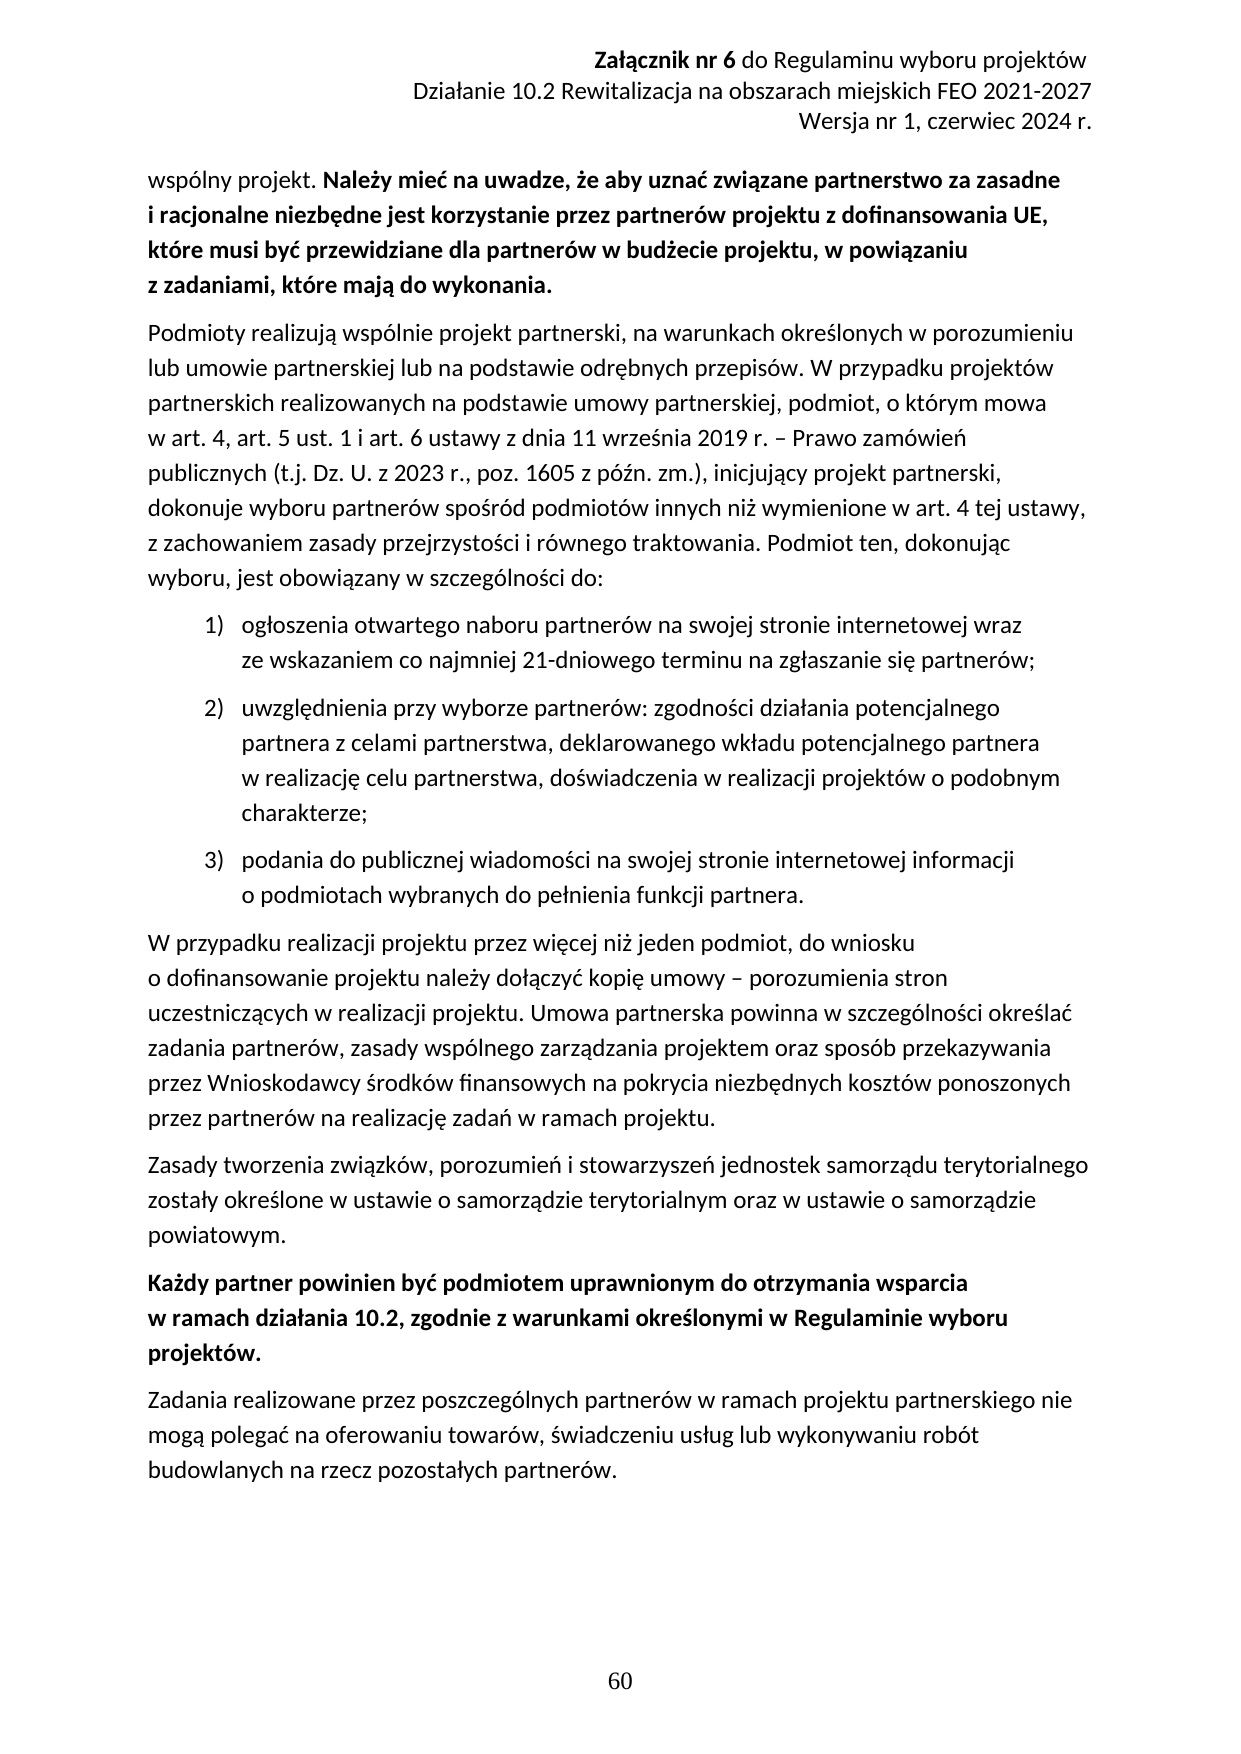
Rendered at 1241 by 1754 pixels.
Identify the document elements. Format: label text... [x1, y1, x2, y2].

text Każdy partner powinien być podmiotem uprawnionym do otrzymania wsparcia w ramach działania 10.2, zgodnie z warunkami określonymi w Regulaminie wyboru projektów. [148, 1267, 1092, 1368]
list podania do publicznej wiadomości na swojej stronie internetowej informacji o podmiotach wybranych do pełnienia funkcji partnera. [204, 844, 1092, 910]
text W przypadku realizacji projektu przez więcej niż jeden podmiot, do wniosku o dofinansowanie projektu należy dołączyć kopię umowy – porozumienia stron uczestniczących w realizacji projektu. Umowa partnerska powinna w szczególności określać zadania partnerów, zasady wspólnego zarządzania projektem oraz sposób przekazywania przez Wnioskodawcy środków finansowych na pokrycia niezbędnych kosztów ponoszonych przez partnerów na realizację zadań w ramach projektu. [148, 927, 1092, 1133]
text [148, 164, 1092, 300]
text Podmioty realizują wspólnie projekt partnerski, na warunkach określonych w porozumieniu lub umowie partnerskiej lub na podstawie odrębnych przepisów. W przypadku projektów partnerskich realizowanych na podstawie umowy partnerskiej, podmiot, o którym mowa w art. 4, art. 5 ust. 1 i art. 6 ustawy z dnia 11 września 2019 r. – Prawo zamówień publicznych (t.j. Dz. U. z 2023 r., poz. 1605 z późn. zm.), inicjujący projekt partnerski, dokonuje wyboru partnerów spośród podmiotów innych niż wymienione w art. 4 tej ustawy, z zachowaniem zasady przejrzystości i równego traktowania. Podmiot ten, dokonując wyboru, jest obowiązany w szczególności do: [148, 317, 1092, 593]
list uwzględnienia przy wyborze partnerów: zgodności działania potencjalnego partnera z celami partnerstwa, deklarowanego wkładu potencjalnego partnera w realizację celu partnerstwa, doświadczenia w realizacji projektów o podobnym charakterze; [204, 692, 1092, 828]
text Zadania realizowane przez poszczególnych partnerów w ramach projektu partnerskiego nie mogą polegać na oferowaniu towarów, świadczeniu usług lub wykonywaniu robót budowlanych na rzecz pozostałych partnerów. [148, 1384, 1092, 1485]
text Zasady tworzenia związków, porozumień i stowarzyszeń jednostek samorządu terytorialnego zostały określone w ustawie o samorządzie terytorialnym oraz w ustawie o samorządzie powiatowym. [148, 1149, 1092, 1250]
list ogłoszenia otwartego naboru partnerów na swojej stronie internetowej wraz ze wskazaniem co najmniej 21-dniowego terminu na zgłaszanie się partnerów; [204, 609, 1092, 675]
